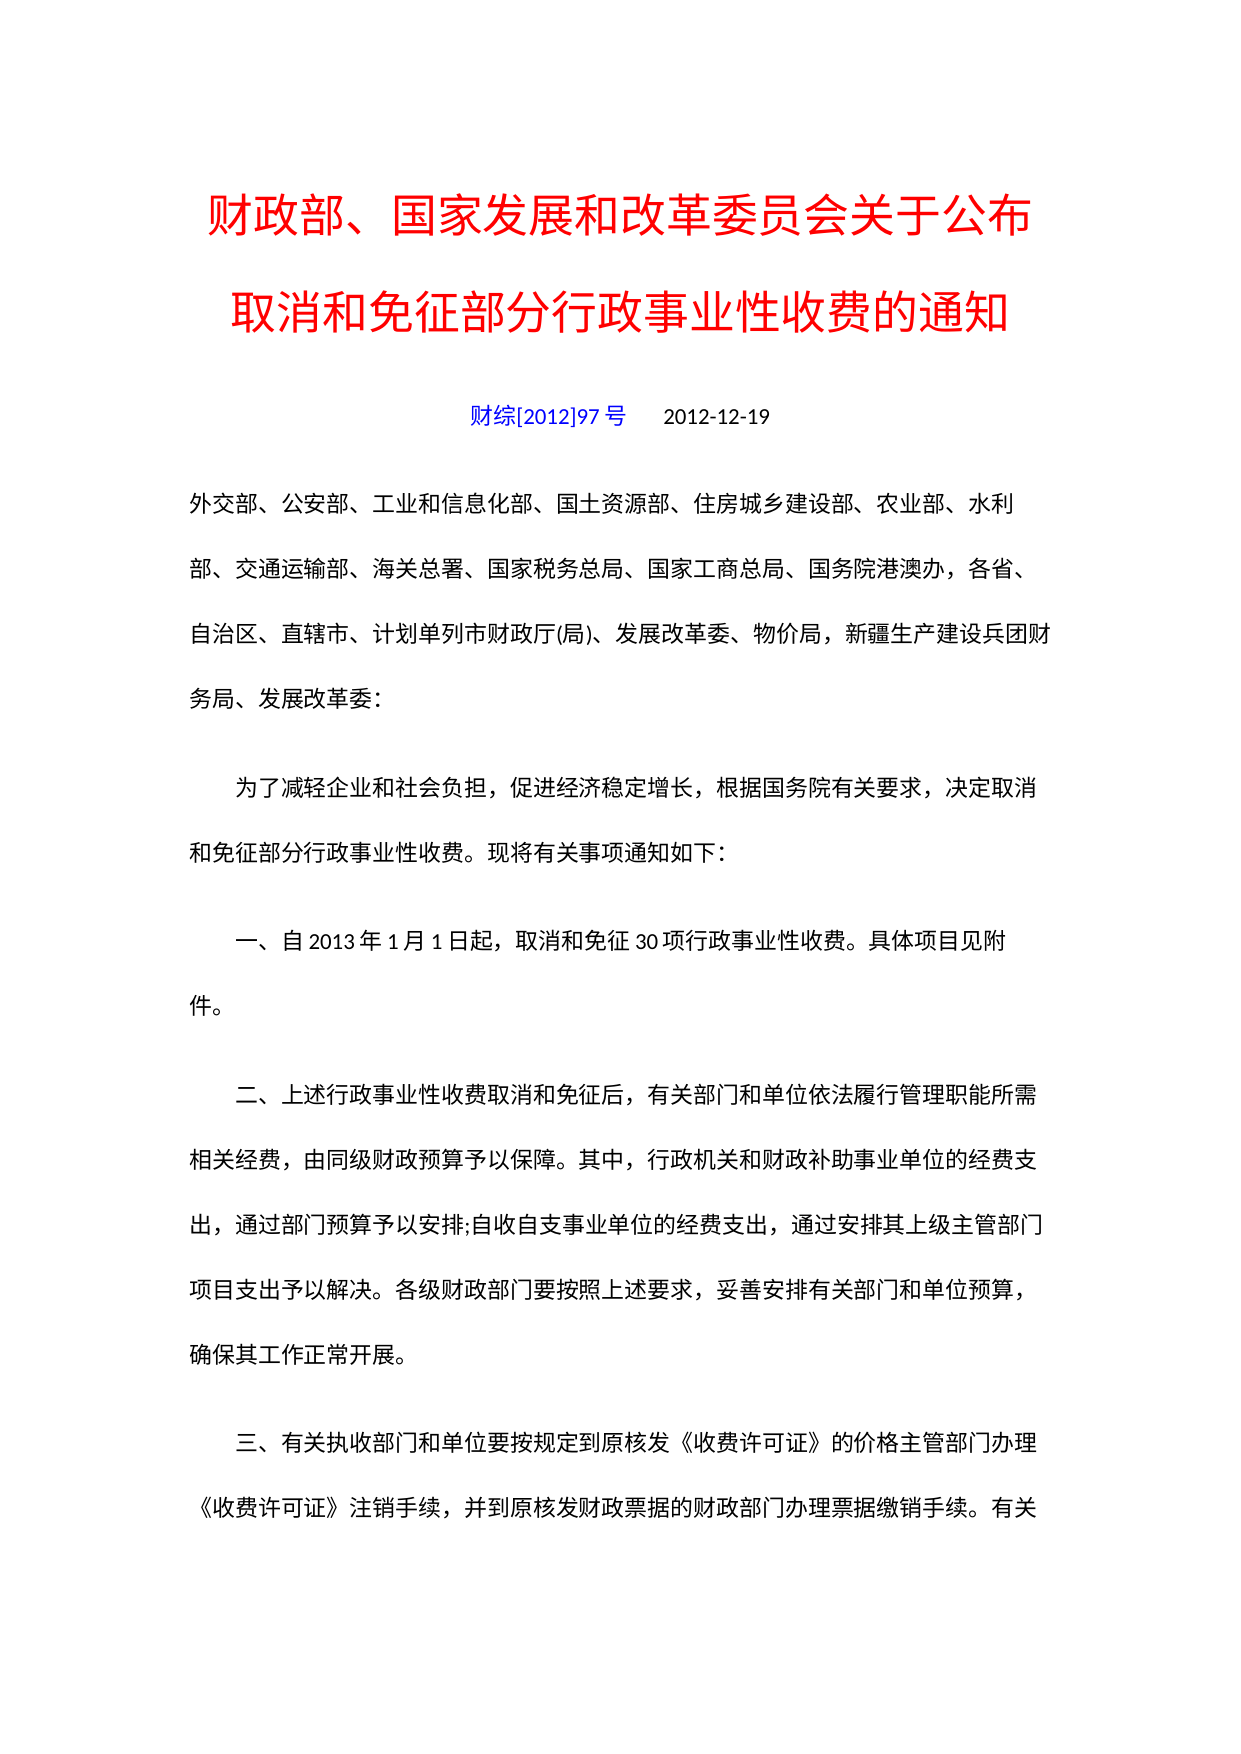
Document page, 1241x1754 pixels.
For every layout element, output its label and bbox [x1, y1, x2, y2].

table_header [188, 162, 1053, 1541]
